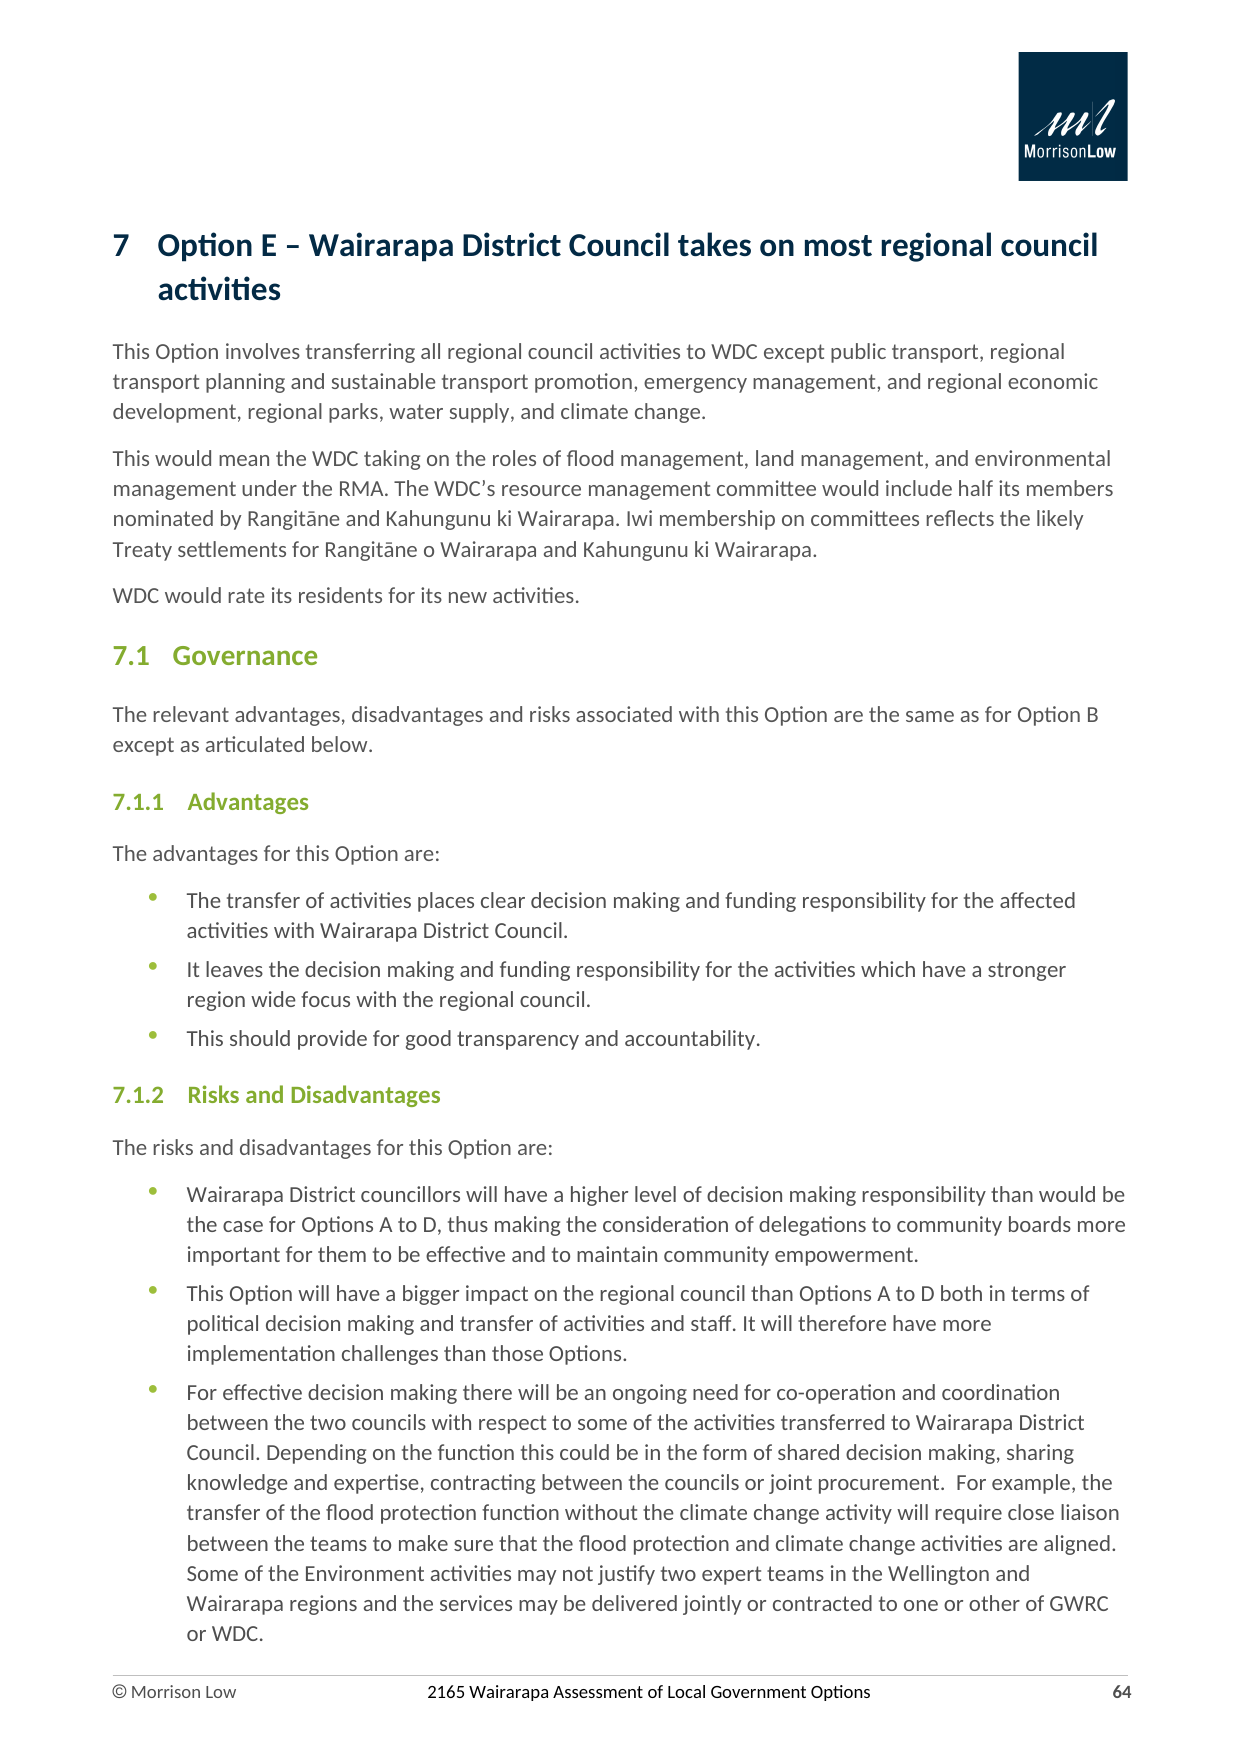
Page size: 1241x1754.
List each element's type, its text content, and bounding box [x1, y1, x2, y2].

subtitle Risks and Disadvantages [112, 1079, 1128, 1109]
text WDC would rate its residents for its new activities. [112, 582, 1128, 610]
text For effective decision making there will be an ongoing need for co-operation and coordination between the two councils with respect to some of the activities transferred to Wairarapa District Council. Depending on the function this could be in the form of shared decision making, sharing knowledge and expertise, contracting between the councils or joint procurement. For example, the transfer of the flood protection function without the climate change activity will require close liaison between the teams to make sure that the flood protection and climate change activities are aligned. Some of the Environment activities may not justify two expert teams in the Wellington and Wairarapa regions and the services may be delivered jointly or contracted to one or other of GWRC or WDC. [149, 1378, 1128, 1647]
picture [1018, 52, 1128, 181]
text This Option involves transferring all regional council activities to WDC except public transport, regional transport planning and sustainable transport promotion, emergency management, and regional economic development, regional parks, water supply, and climate change. [112, 337, 1128, 425]
subtitle Option E – Wairarapa District Council takes on most regional council activities [112, 224, 1128, 309]
subtitle Advantages [112, 786, 1128, 816]
text This should provide for good transparency and accountability. [149, 1024, 1128, 1052]
text This Option will have a bigger impact on the regional council than Options A to D both in terms of political decision making and transfer of activities and staff. It will therefore have more implementation challenges than those Options. [149, 1279, 1128, 1367]
text The risks and disadvantages for this Option are: [112, 1133, 1128, 1161]
text Wairarapa District councillors will have a higher level of decision making responsibility than would be the case for Options A to D, thus making the consideration of delegations to community boards more important for them to be effective and to maintain community empowerment. [149, 1180, 1128, 1268]
text It leaves the decision making and funding responsibility for the activities which have a stronger region wide focus with the regional council. [149, 955, 1128, 1013]
subtitle Governance [112, 637, 1128, 672]
text The transfer of activities places clear decision making and funding responsibility for the affected activities with Wairarapa District Council. [149, 886, 1128, 944]
text The advantages for this Option are: [112, 839, 1128, 867]
text The relevant advantages, disadvantages and risks associated with this Option are the same as for Option B except as articulated below. [112, 700, 1128, 758]
text This would mean the WDC taking on the roles of flood management, land management, and environmental management under the RMA. The WDC’s resource management committee would include half its members nominated by Rangitāne and Kahungunu ki Wairarapa. Iwi membership on committees reflects the likely Treaty settlements for Rangitāne o Wairarapa and Kahungunu ki Wairarapa. [112, 444, 1128, 563]
